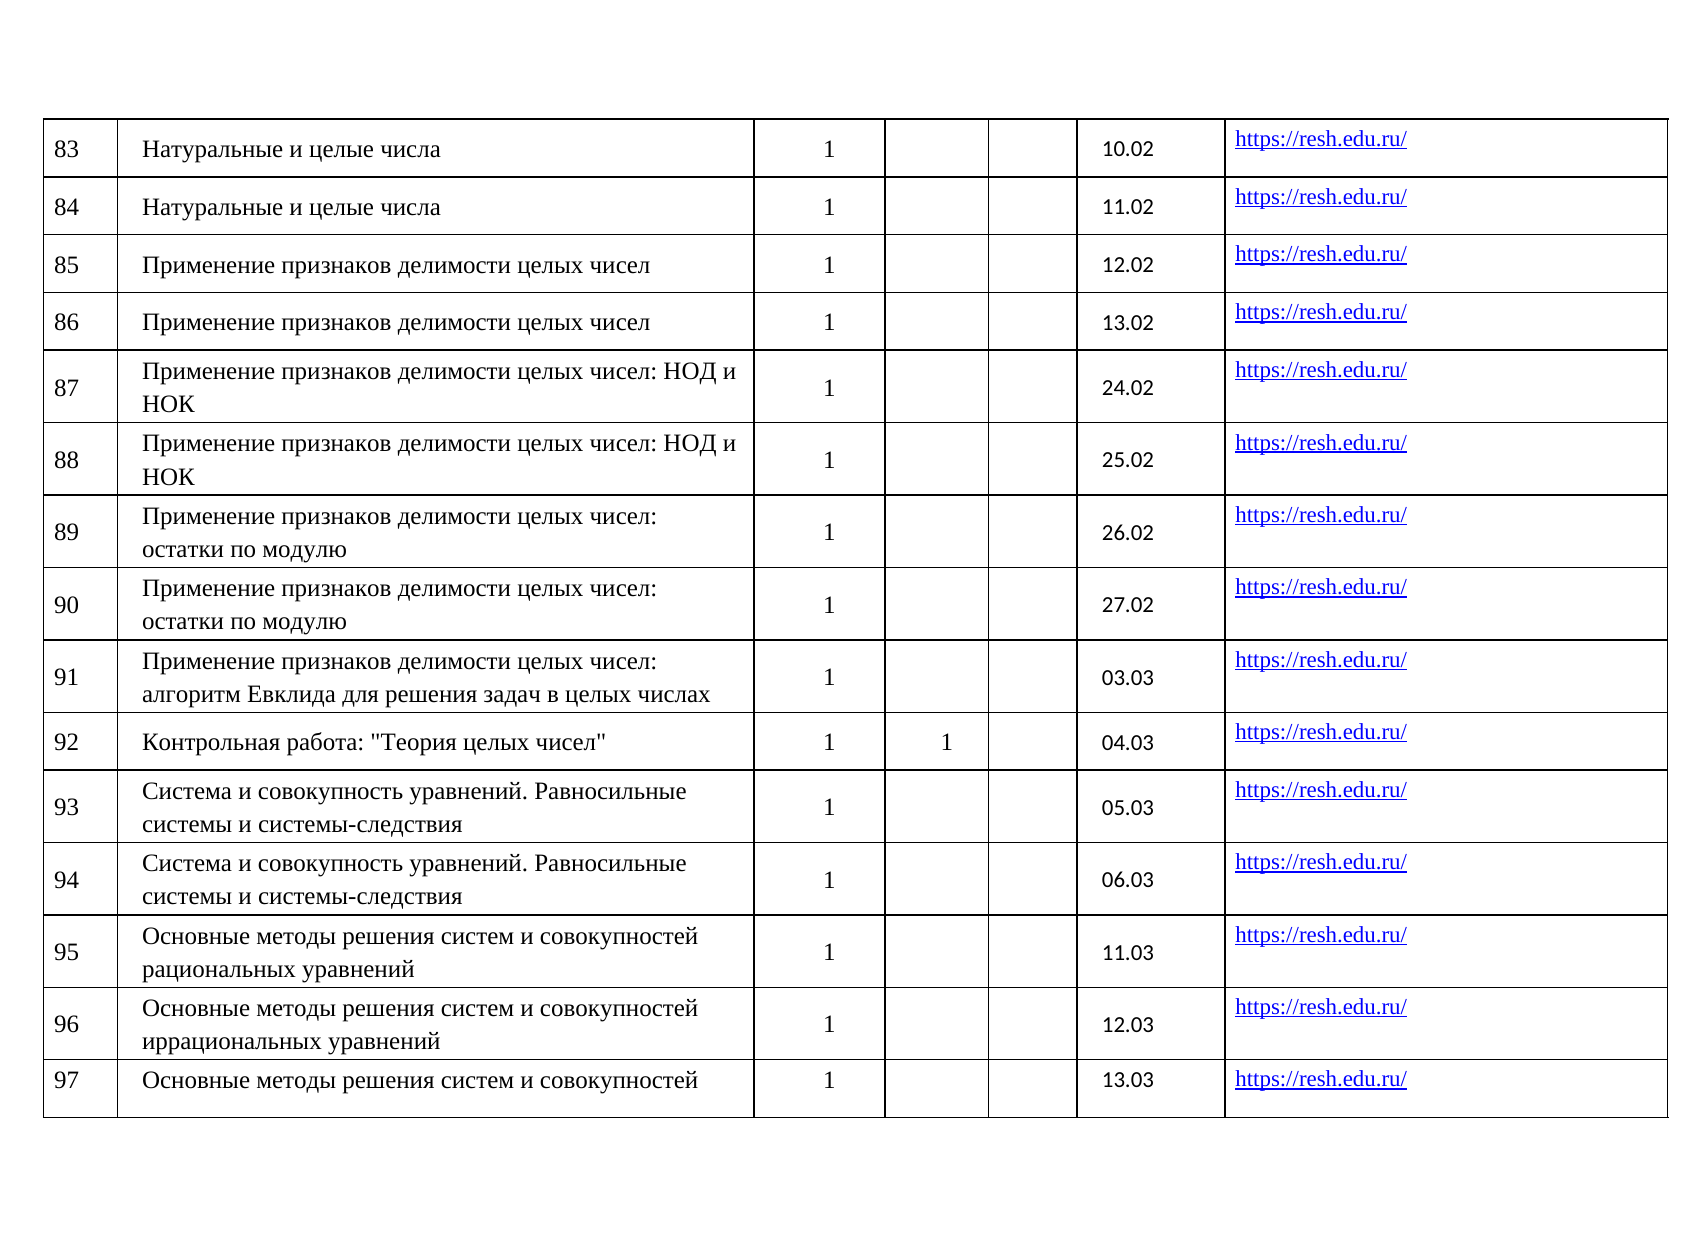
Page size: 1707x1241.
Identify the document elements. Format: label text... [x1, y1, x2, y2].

table_cell 90 [44, 568, 117, 639]
table_cell 83 [44, 120, 117, 176]
table_cell https://resh.edu.ru/ [1226, 988, 1667, 1059]
table_cell [886, 843, 988, 914]
table_cell 03.03 [1078, 641, 1224, 711]
table_cell 04.03 [1078, 713, 1224, 769]
table_cell Применение признаков делимости целых чисел: НОД и НОК [118, 351, 753, 422]
table_cell 12.03 [1078, 988, 1224, 1059]
table_cell 1 [755, 351, 884, 422]
table_cell https://resh.edu.ru/ [1226, 771, 1667, 842]
table_cell https://resh.edu.ru/ [1226, 423, 1667, 494]
table_cell [886, 916, 988, 986]
table_cell https://resh.edu.ru/ [1226, 568, 1667, 639]
table_cell [886, 988, 988, 1059]
table_cell 24.02 [1078, 351, 1224, 422]
table_cell [989, 916, 1076, 986]
table_cell [989, 120, 1076, 176]
table_cell 12.02 [1078, 235, 1224, 292]
table_cell https://resh.edu.ru/ [1226, 843, 1667, 914]
table_cell [989, 843, 1076, 914]
table_cell 93 [44, 771, 117, 842]
table_cell [989, 293, 1076, 349]
table_cell 1 [755, 423, 884, 494]
table_cell 1 [755, 293, 884, 349]
table_cell [989, 351, 1076, 422]
table_cell 84 [44, 178, 117, 234]
table_cell 85 [44, 235, 117, 292]
table_cell Применение признаков делимости целых чисел: остатки по модулю [118, 568, 753, 639]
table_cell Основные методы решения систем и совокупностей иррациональных уравнений [118, 988, 753, 1059]
table_cell [886, 235, 988, 292]
table_cell https://resh.edu.ru/ [1226, 293, 1667, 349]
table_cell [1226, 1060, 1667, 1117]
table_cell Контрольная работа: "Теория целых чисел" [118, 713, 753, 769]
table_cell 89 [44, 496, 117, 567]
table_cell [886, 293, 988, 349]
table_cell 06.03 [1078, 843, 1224, 914]
table_cell 95 [44, 916, 117, 986]
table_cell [118, 1060, 753, 1117]
table_cell 05.03 [1078, 771, 1224, 842]
table_cell 94 [44, 843, 117, 914]
table_cell [886, 771, 988, 842]
table_cell Применение признаков делимости целых чисел [118, 235, 753, 292]
table_cell https://resh.edu.ru/ [1226, 713, 1667, 769]
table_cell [1226, 120, 1667, 176]
table_cell https://resh.edu.ru/ [1226, 235, 1667, 292]
table_cell 1 [755, 235, 884, 292]
table_cell https://resh.edu.ru/ [1226, 351, 1667, 422]
table_cell 27.02 [1078, 568, 1224, 639]
table_cell 13.03 [1078, 1060, 1224, 1117]
table_cell 1 [755, 843, 884, 914]
table_cell [886, 120, 988, 176]
table_cell 88 [44, 423, 117, 494]
table_cell [989, 496, 1076, 567]
table_cell https://resh.edu.ru/ [1226, 178, 1667, 234]
table_cell [886, 568, 988, 639]
table_cell Основные методы решения систем и совокупностей рациональных уравнений [118, 916, 753, 986]
table_cell [886, 496, 988, 567]
table_cell 11.03 [1078, 916, 1224, 986]
table_cell [989, 713, 1076, 769]
table_cell Применение признаков делимости целых чисел: НОД и НОК [118, 423, 753, 494]
table_cell [989, 178, 1076, 234]
table_cell 86 [44, 293, 117, 349]
table_cell 1 [755, 771, 884, 842]
table_cell [989, 771, 1076, 842]
table_cell Натуральные и целые числа [118, 178, 753, 234]
table_cell [989, 1060, 1076, 1117]
table_cell https://resh.edu.ru/ [1226, 916, 1667, 986]
table_cell 25.02 [1078, 423, 1224, 494]
table_cell [886, 423, 988, 494]
table_cell [886, 351, 988, 422]
table_cell 1 [755, 988, 884, 1059]
table_cell Применение признаков делимости целых чисел: алгоритм Евклида для решения задач в целых числах [118, 641, 753, 711]
table_cell 11.02 [1078, 178, 1224, 234]
table_cell Натуральные и целые числа [118, 120, 753, 176]
table_cell [989, 988, 1076, 1059]
table_cell 96 [44, 988, 117, 1059]
table_cell https://resh.edu.ru/ [1226, 496, 1667, 567]
table_cell 92 [44, 713, 117, 769]
table_cell 1 [886, 713, 988, 769]
table_cell 1 [755, 496, 884, 567]
table_cell 1 [755, 178, 884, 234]
table_cell 1 [755, 641, 884, 711]
table_cell 1 [755, 713, 884, 769]
table_cell 1 [755, 568, 884, 639]
table_cell [886, 641, 988, 711]
table_cell 1 [755, 120, 884, 176]
table_cell 91 [44, 641, 117, 711]
table_cell Применение признаков делимости целых чисел [118, 293, 753, 349]
table_cell Система и совокупность уравнений. Равносильные системы и системы-следствия [118, 771, 753, 842]
table_cell 97 [44, 1060, 117, 1117]
table_cell https://resh.edu.ru/ [1226, 641, 1667, 711]
table_cell [989, 568, 1076, 639]
table_cell Применение признаков делимости целых чисел: остатки по модулю [118, 496, 753, 567]
table_cell Система и совокупность уравнений. Равносильные системы и системы-следствия [118, 843, 753, 914]
table_cell [989, 641, 1076, 711]
table_cell 10.02 [1078, 120, 1224, 176]
table_cell [989, 235, 1076, 292]
table_cell [886, 1060, 988, 1117]
table_cell 13.02 [1078, 293, 1224, 349]
table_cell [886, 178, 988, 234]
table_cell [989, 423, 1076, 494]
table_cell 26.02 [1078, 496, 1224, 567]
table_cell 1 [755, 916, 884, 986]
table_cell 1 [755, 1060, 884, 1117]
table_cell 87 [44, 351, 117, 422]
